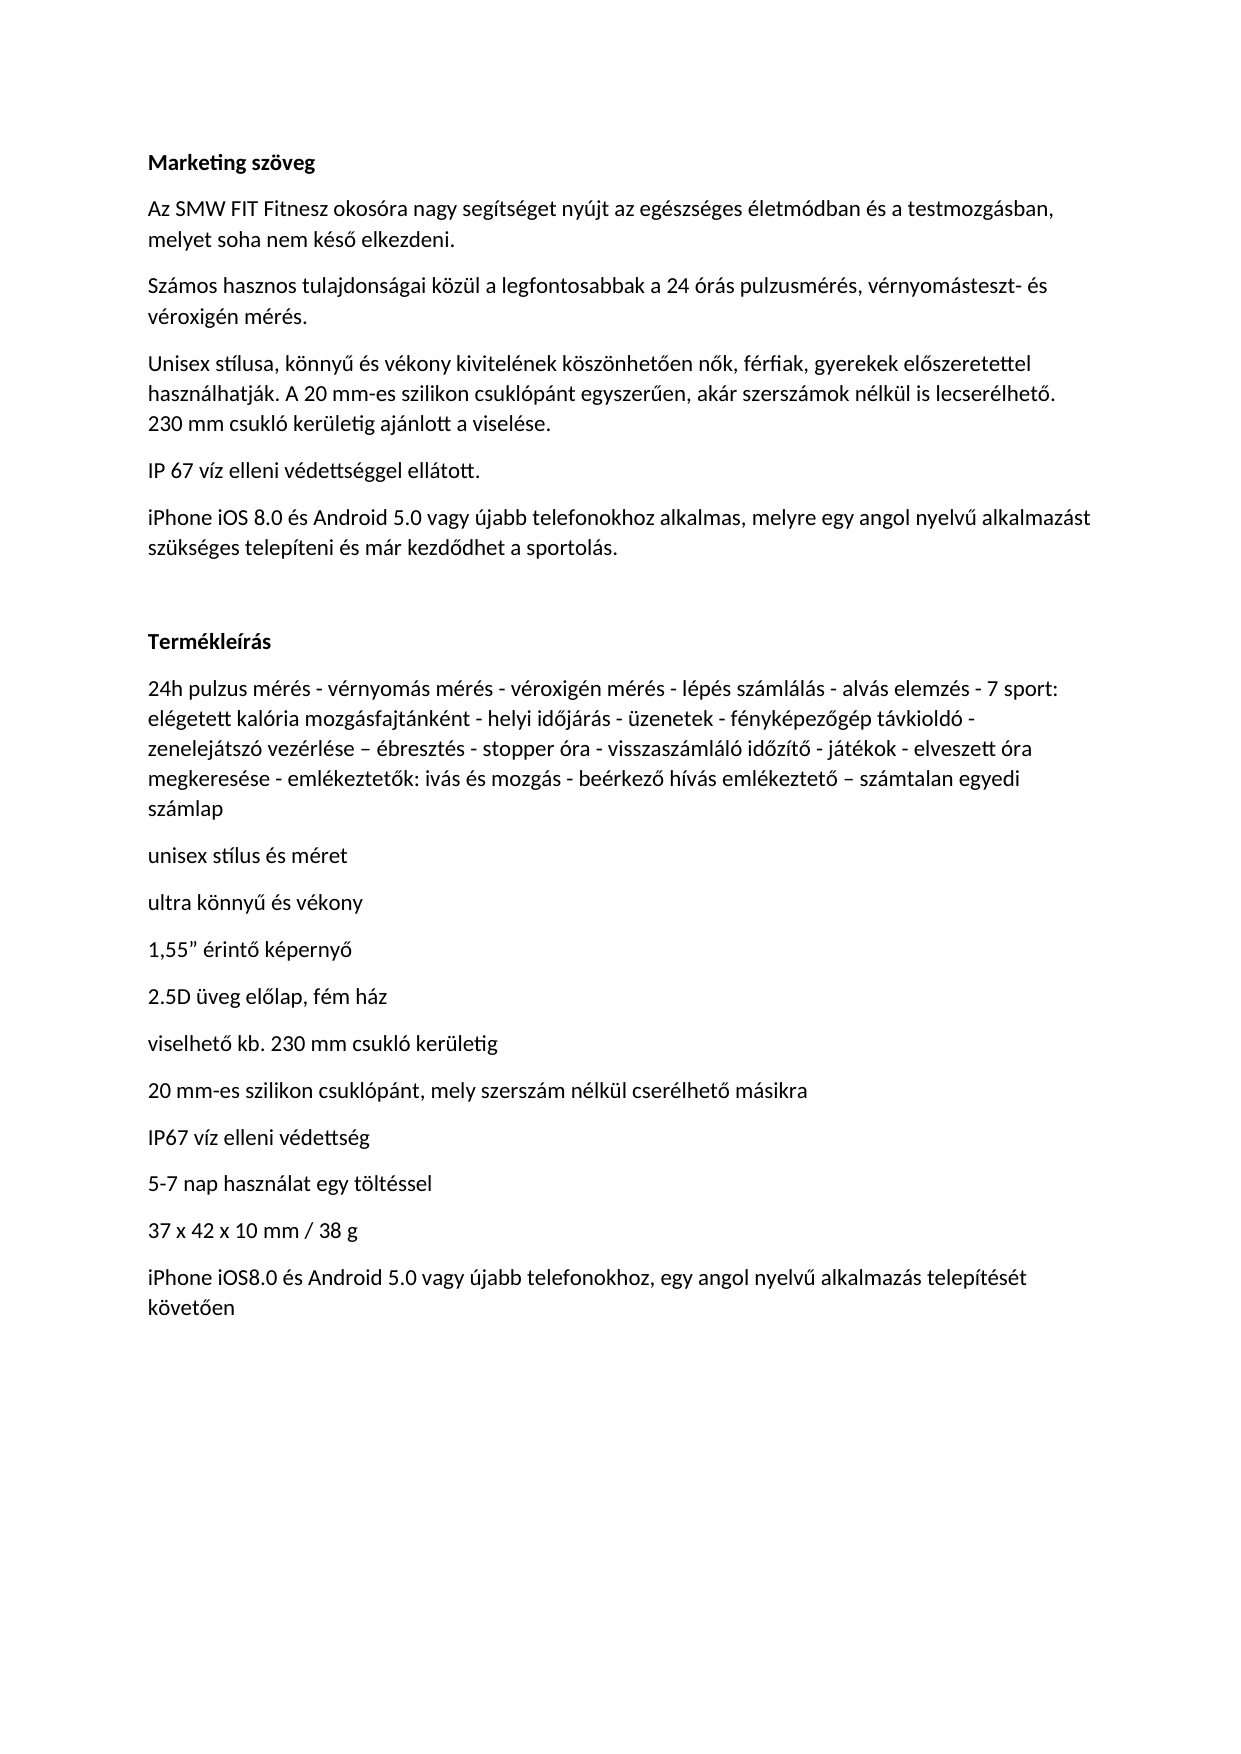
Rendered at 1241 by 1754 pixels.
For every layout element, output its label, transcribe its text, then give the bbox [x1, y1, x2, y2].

text Unisex stílusa, könnyű és vékony kivitelének köszönhetően nők, férfiak, gyerekek előszeretettel használhatják. A 20 mm-es szilikon csuklópánt egyszerűen, akár szerszámok nélkül is lecserélhető. 230 mm csukló kerületig ajánlott a viselése. [148, 349, 1093, 437]
text IP 67 víz elleni védettséggel ellátott. [148, 456, 1093, 484]
text IP67 víz elleni védettség [148, 1123, 1093, 1151]
text unisex stílus és méret [148, 841, 1093, 869]
text 37 x 42 x 10 mm / 38 g [148, 1216, 1093, 1244]
text ultra könnyű és vékony [148, 888, 1093, 916]
text Termékleírás [148, 627, 1093, 655]
text 20 mm-es szilikon csuklópánt, mely szerszám nélkül cserélhető másikra [148, 1076, 1093, 1104]
text 5-7 nap használat egy töltéssel [148, 1169, 1093, 1197]
text 2.5D üveg előlap, fém ház [148, 982, 1093, 1010]
text viselhető kb. 230 mm csukló kerületig [148, 1029, 1093, 1057]
text Marketing szöveg [148, 148, 1093, 176]
text 1,55” érintő képernyő [148, 935, 1093, 963]
text 24h pulzus mérés - vérnyomás mérés - véroxigén mérés - lépés számlálás - alvás elemzés - 7 sport: elégetett kalória mozgásfajtánként - helyi időjárás - üzenetek - fényképezőgép távkioldó - zenelejátszó vezérlése – ébresztés - stopper óra - visszaszámláló időzítő - játékok - elveszett óra megkeresése - emlékeztetők: ivás és mozgás - beérkező hívás emlékeztető – számtalan egyedi számlap [148, 674, 1093, 822]
text iPhone iOS8.0 és Android 5.0 vagy újabb telefonokhoz, egy angol nyelvű alkalmazás telepítését követően [148, 1263, 1093, 1321]
text Az SMW FIT Fitnesz okosóra nagy segítséget nyújt az egészséges életmódban és a testmozgásban, melyet soha nem késő elkezdeni. [148, 194, 1093, 253]
text iPhone iOS 8.0 és Android 5.0 vagy újabb telefonokhoz alkalmas, melyre egy angol nyelvű alkalmazást szükséges telepíteni és már kezdődhet a sportolás. [148, 503, 1093, 561]
text Számos hasznos tulajdonságai közül a legfontosabbak a 24 órás pulzusmérés, vérnyomásteszt- és véroxigén mérés. [148, 272, 1093, 330]
